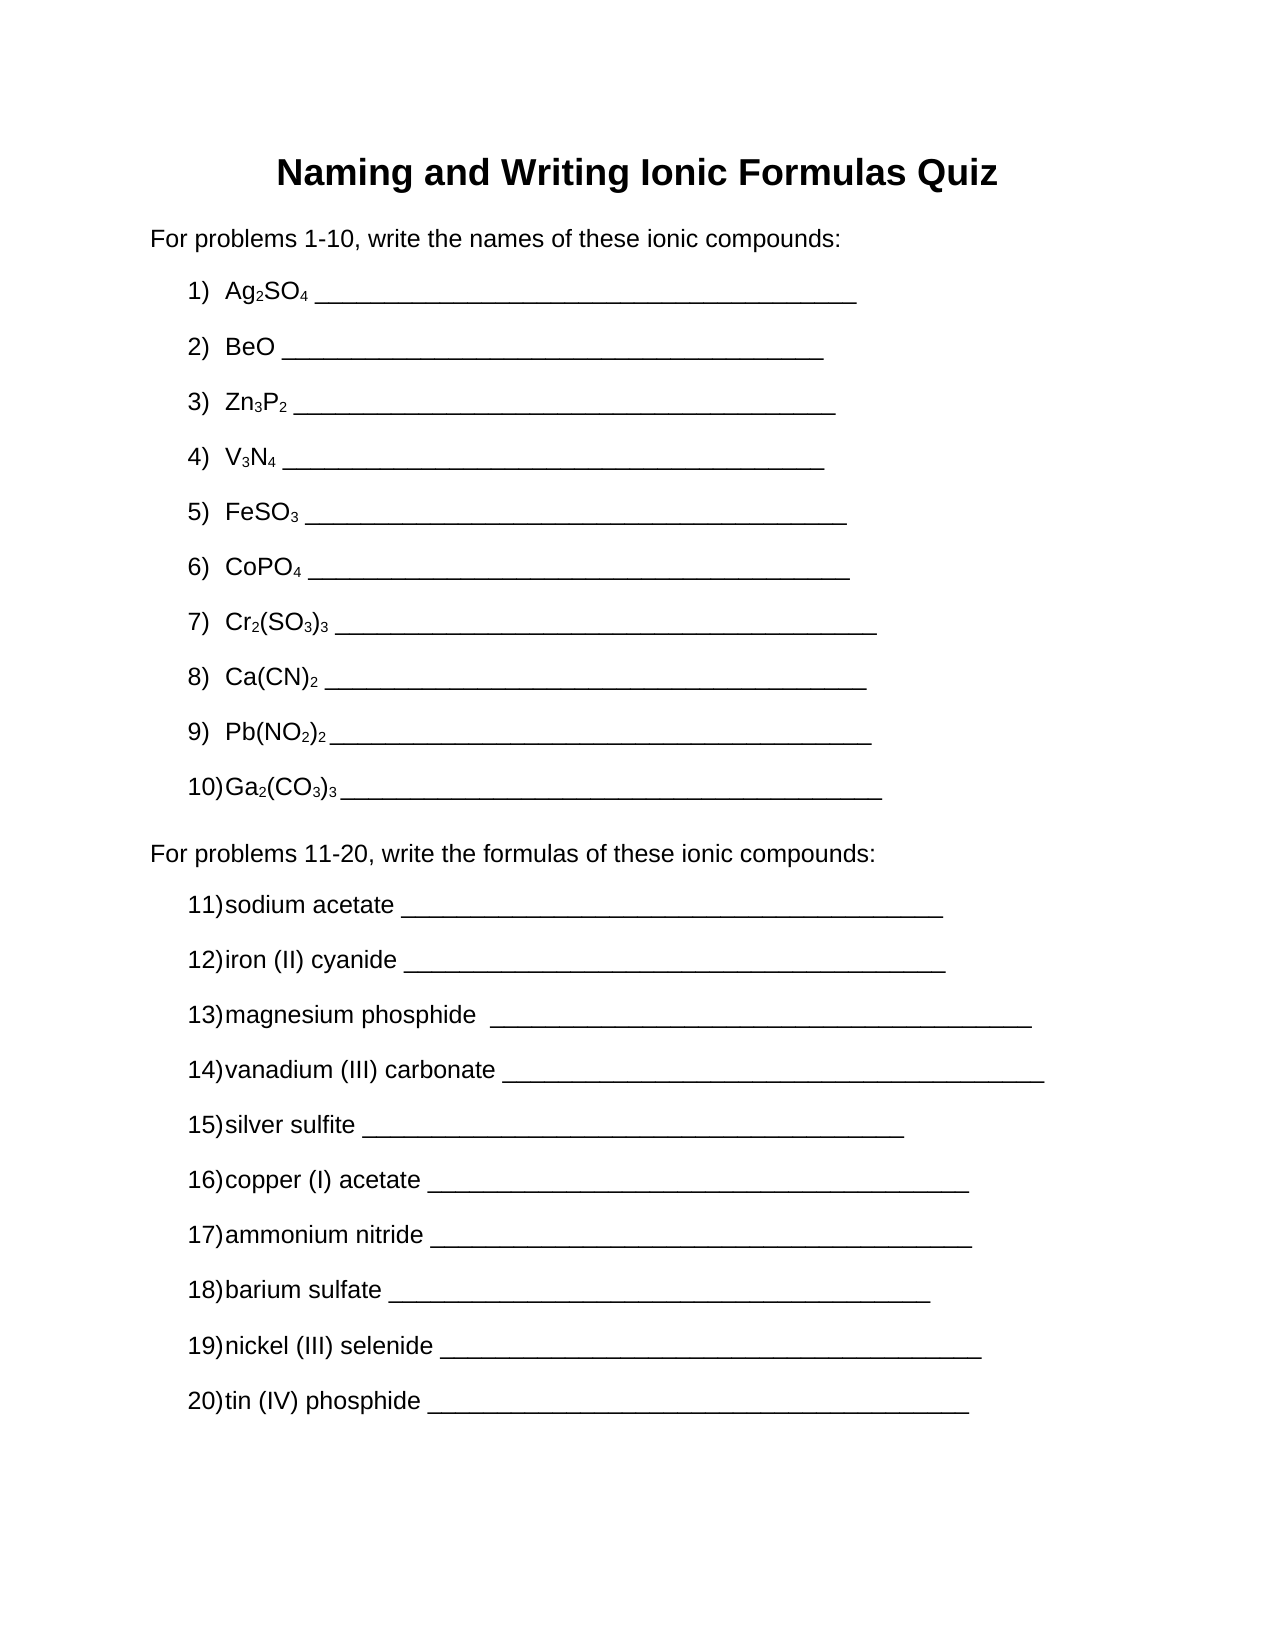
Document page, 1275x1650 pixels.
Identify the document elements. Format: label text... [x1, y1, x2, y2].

list tin (IV) phosphide _______________________________________ [187, 1386, 1125, 1414]
list CoPO4 _______________________________________ [187, 552, 1125, 581]
text Naming and Writing Ionic Formulas Quiz [150, 150, 1125, 193]
list iron (II) cyanide _______________________________________ [187, 945, 1125, 974]
list Pb(NO2)2 _______________________________________ [187, 717, 1125, 746]
list vanadium (III) carbonate _______________________________________ [187, 1055, 1125, 1084]
list Ag2SO4 _______________________________________ [187, 276, 1125, 305]
list barium sulfate _______________________________________ [187, 1276, 1125, 1304]
list ammonium nitride _______________________________________ [187, 1220, 1125, 1249]
list magnesium phosphide _______________________________________ [187, 1000, 1125, 1029]
text For problems 11-20, write the formulas of these ionic compounds: [150, 839, 1125, 868]
list BeO _______________________________________ [187, 331, 1125, 360]
list FeSO3 _______________________________________ [187, 497, 1125, 526]
text For problems 1-10, write the names of these ionic compounds: [150, 224, 1125, 252]
list V3N4 _______________________________________ [187, 442, 1125, 470]
list nickel (III) selenide _______________________________________ [187, 1331, 1125, 1359]
list sodium acetate _______________________________________ [187, 890, 1125, 918]
list Zn3P2 _______________________________________ [187, 387, 1125, 415]
list silver sulfite _______________________________________ [187, 1110, 1125, 1139]
list Cr2(SO3)3 _______________________________________ [187, 607, 1125, 636]
list Ga2(CO3)3 _______________________________________ [187, 772, 1125, 801]
list copper (I) acetate _______________________________________ [187, 1165, 1125, 1194]
list Ca(CN)2 _______________________________________ [187, 662, 1125, 691]
